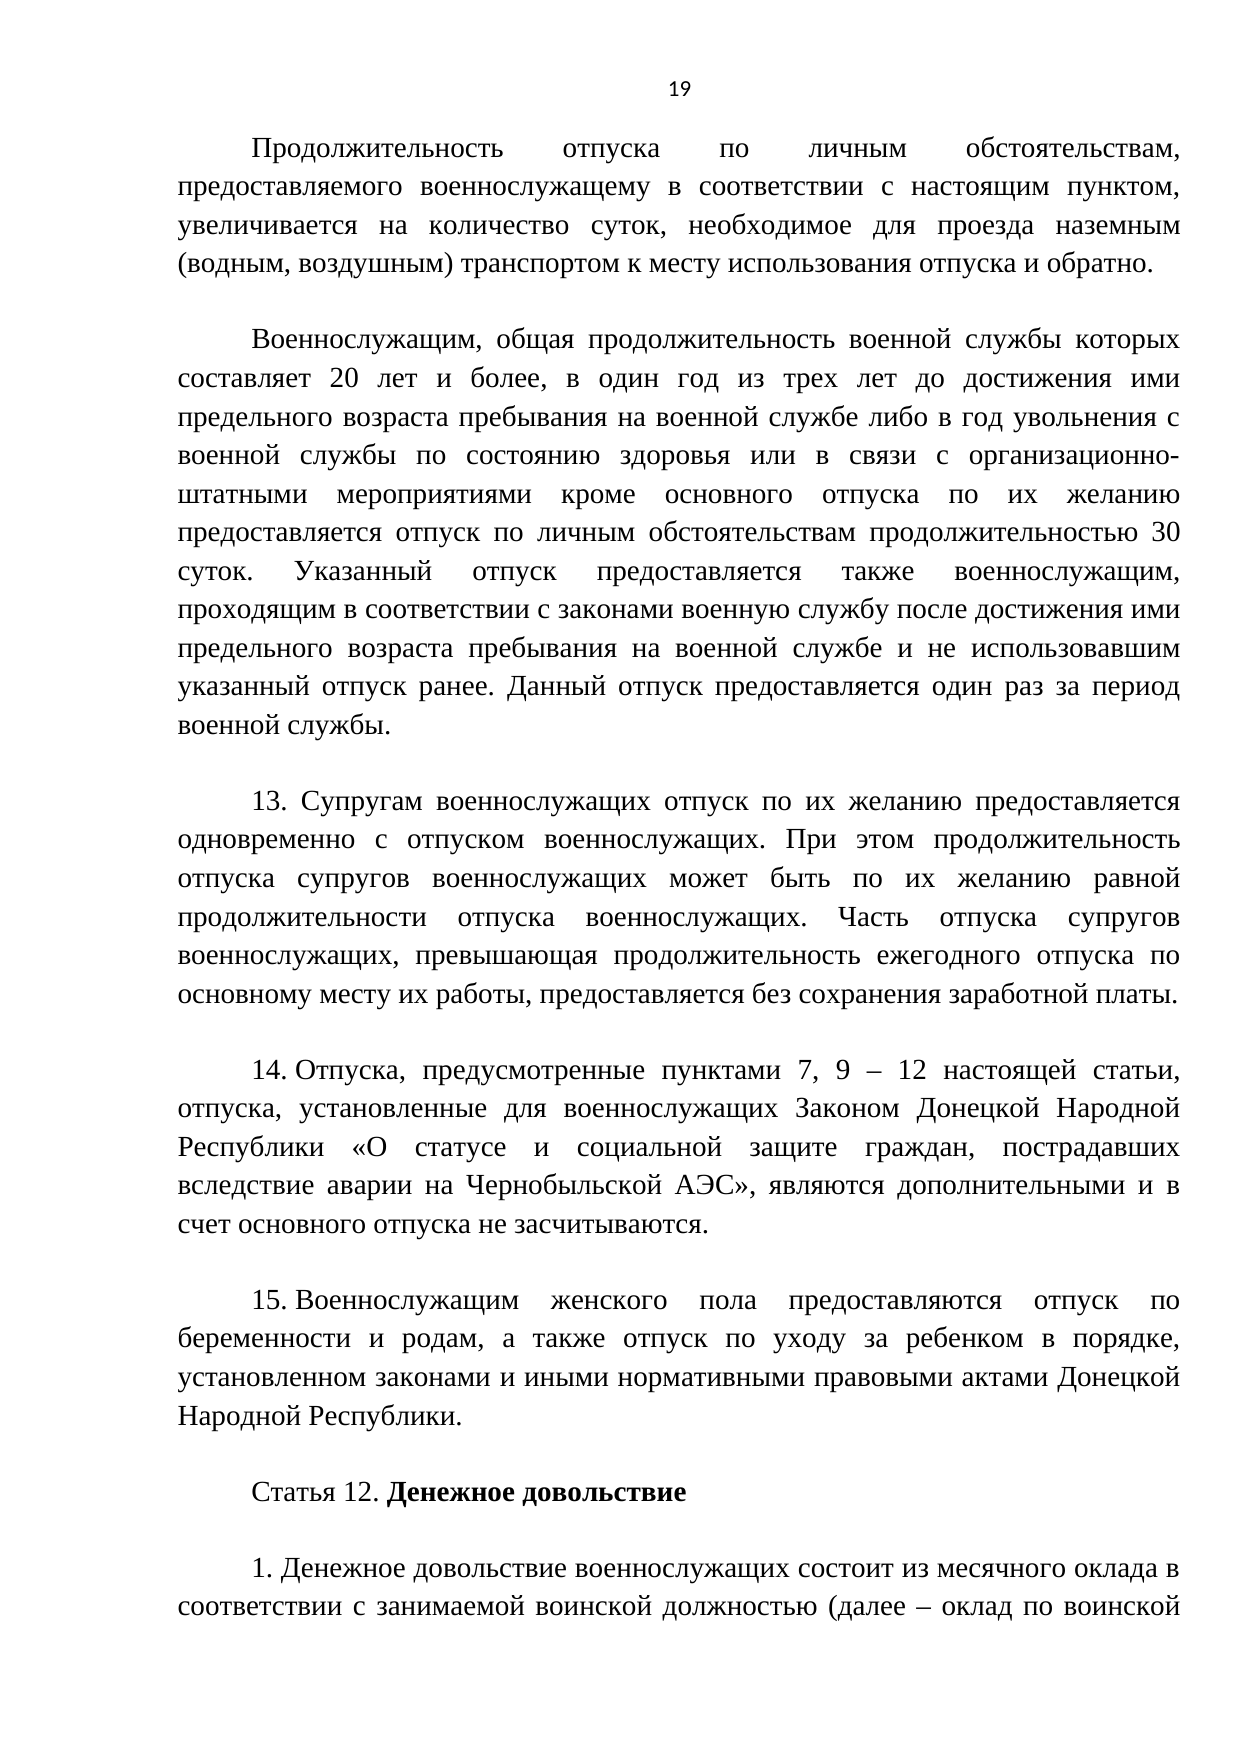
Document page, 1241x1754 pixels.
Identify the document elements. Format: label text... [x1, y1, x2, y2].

text 15. Военнослужащим женского пола предоставляются отпуск по беременности и родам, а также отпуск по уходу за ребенком в порядке, установленном законами и иными нормативными правовыми актами Донецкой Народной Республики. [177, 1282, 1181, 1431]
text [177, 1550, 1181, 1622]
text 13. Супругам военнослужащих отпуск по их желанию предоставляется одновременно с отпуском военнослужащих. При этом продолжительность отпуска супругов военнослужащих может быть по их желанию равной продолжительности отпуска военнослужащих. Часть отпуска супругов военнослужащих, превышающая продолжительность ежегодного отпуска по основному месту их работы, предоставляется без сохранения заработной платы. [177, 783, 1181, 1009]
text Продолжительность отпуска по личным обстоятельствам, предоставляемого военнослужащему в соответствии с настоящим пунктом, увеличивается на количество суток, необходимое для проезда наземным (водным, воздушным) транспортом к месту использования отпуска и обратно. [177, 130, 1181, 279]
text 14. Отпуска, предусмотренные пунктами 7, 9 – 12 настоящей статьи, отпуска, установленные для военнослужащих Законом Донецкой Народной Республики «О статусе и социальной защите граждан, пострадавших вследствие аварии на Чернобыльской АЭС», являются дополнительными и в счет основного отпуска не засчитываются. [177, 1052, 1181, 1239]
text Статья 12. Денежное довольствие [177, 1474, 1181, 1507]
text Военнослужащим, общая продолжительность военной службы которых составляет 20 лет и более, в один год из трех лет до достижения ими предельного возраста пребывания на военной службе либо в год увольнения с военной службы по состоянию здоровья или в связи с организационно-штатными мероприятиями кроме основного отпуска по их желанию предоставляется отпуск по личным обстоятельствам продолжительностью 30 суток. Указанный отпуск предоставляется также военнослужащим, проходящим в соответствии с законами военную службу после достижения ими предельного возраста пребывания на военной службе и не использовавшим указанный отпуск ранее. Данный отпуск предоставляется один раз за период военной службы. [177, 322, 1181, 741]
